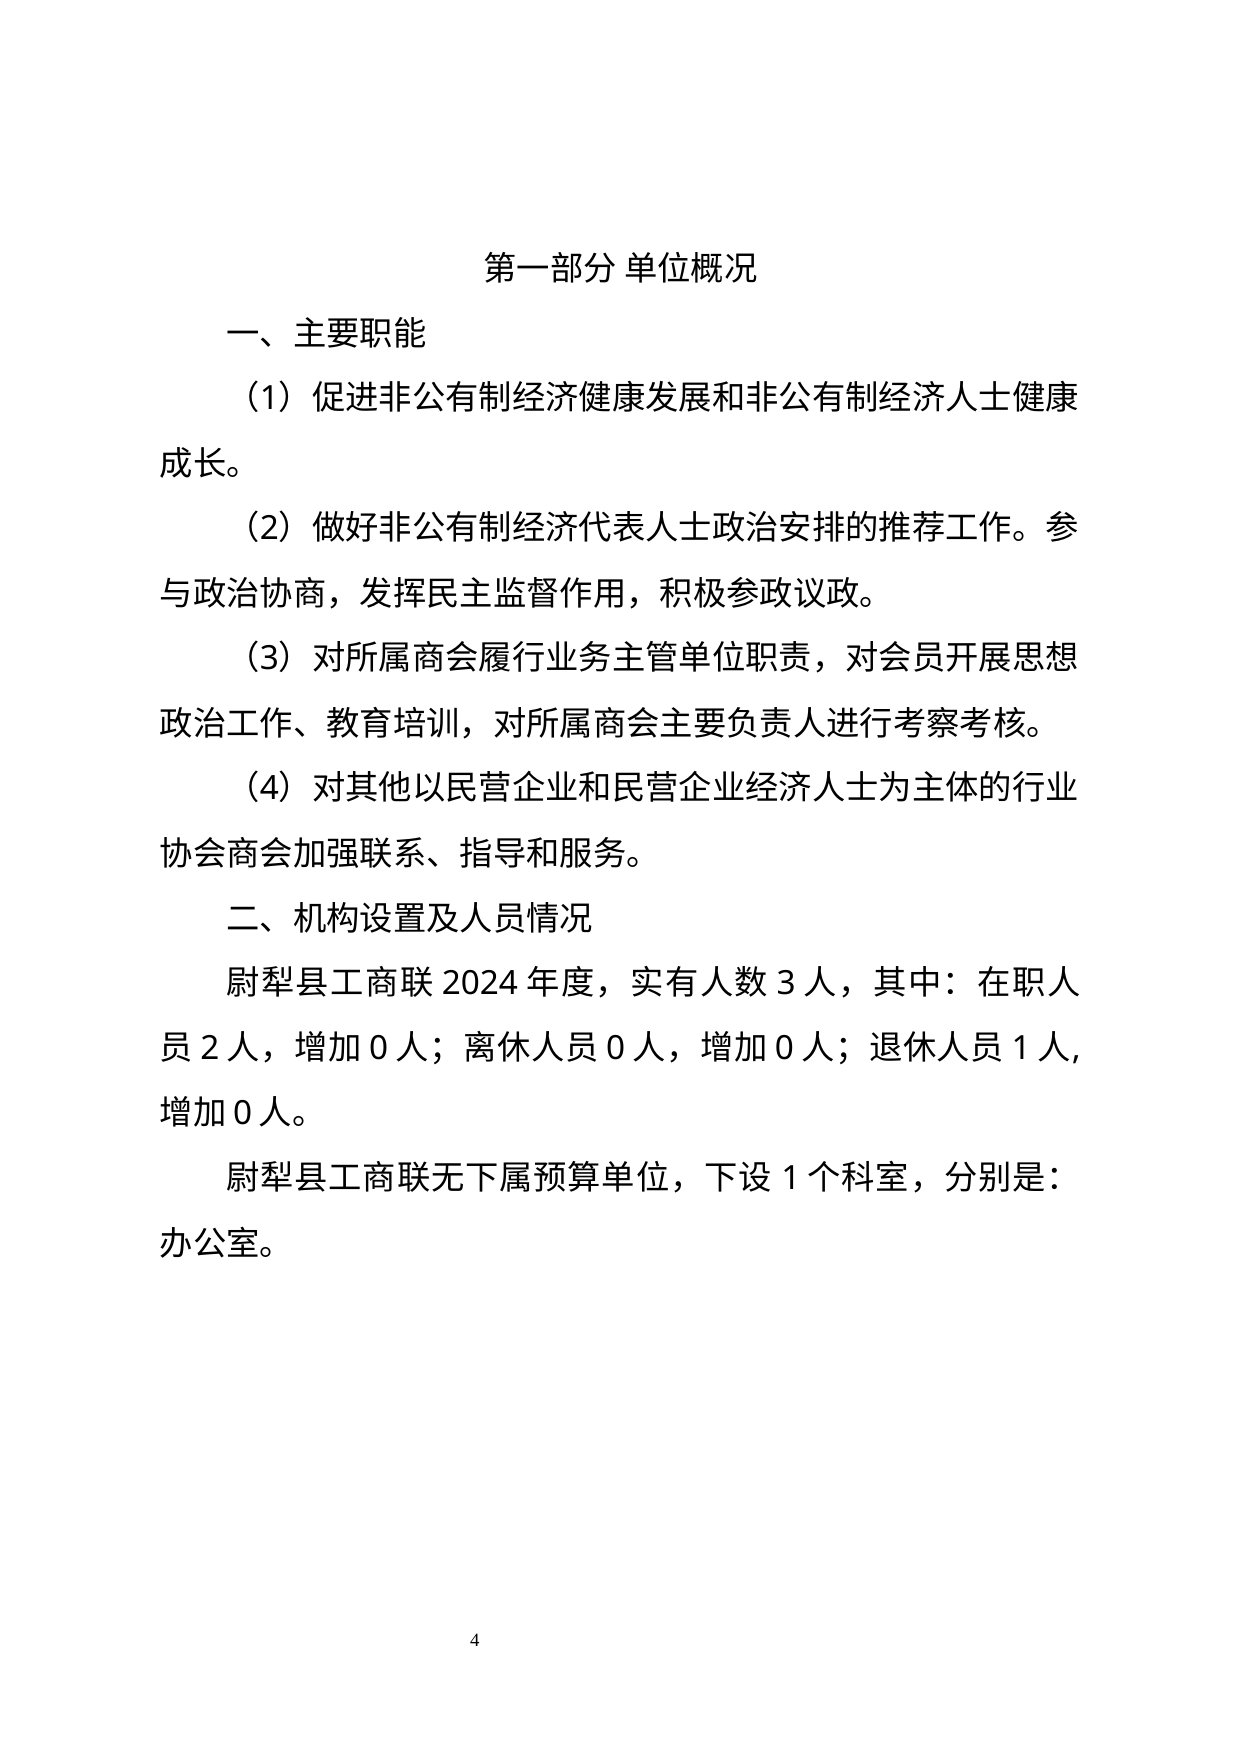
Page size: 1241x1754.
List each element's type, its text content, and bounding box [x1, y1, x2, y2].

text 第一部分 单位概况 [159, 233, 1081, 298]
text （3）对所属商会履行业务主管单位职责，对会员开展思想政治工作、教育培训，对所属商会主要负责人进行考察考核。 [159, 623, 1081, 753]
text 尉犁县工商联无下属预算单位，下设1个科室，分别是：办公室。 [159, 1143, 1081, 1273]
text （2）做好非公有制经济代表人士政治安排的推荐工作。参与政治协商，发挥民主监督作用，积极参政议政。 [159, 493, 1081, 623]
text （1）促进非公有制经济健康发展和非公有制经济人士健康成长。 [159, 363, 1081, 493]
text 尉犁县工商联2024年度，实有人数3人，其中：在职人员2人，增加0人；离休人员0人，增加0人；退休人员1人,增加0人。 [159, 948, 1081, 1143]
text 一、主要职能 [159, 298, 1081, 363]
text （4）对其他以民营企业和民营企业经济人士为主体的行业协会商会加强联系、指导和服务。 [159, 753, 1081, 883]
text 二、机构设置及人员情况 [159, 883, 1081, 948]
